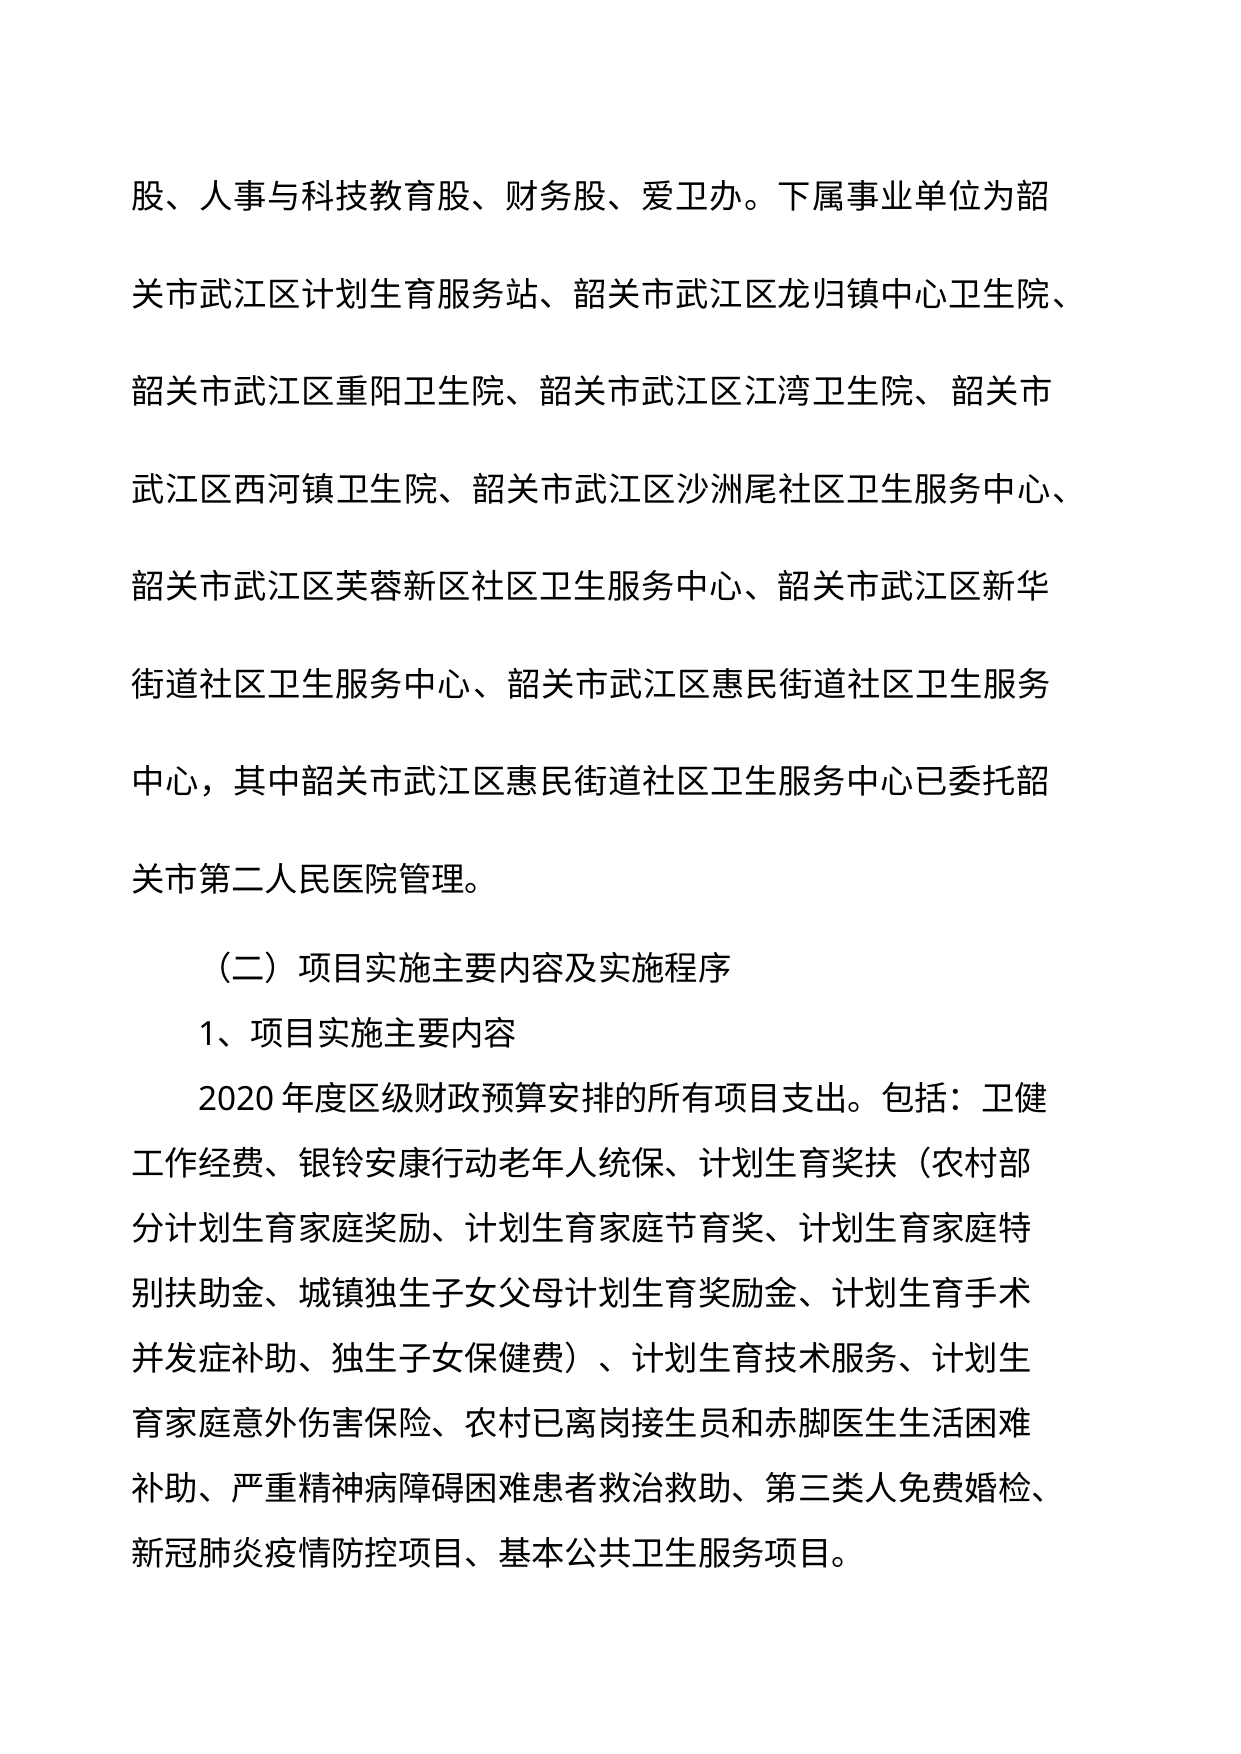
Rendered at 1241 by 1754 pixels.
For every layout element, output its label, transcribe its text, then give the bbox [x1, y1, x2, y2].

text （二）项目实施主要内容及实施程序 [131, 933, 1053, 998]
text 1、项目实施主要内容 [131, 998, 1053, 1063]
text 2020年度区级财政预算安排的所有项目支出。包括：卫健工作经费、银铃安康行动老年人统保、计划生育奖扶（农村部分计划生育家庭奖励、计划生育家庭节育奖、计划生育家庭特别扶助金、城镇独生子女父母计划生育奖励金、计划生育手术并发症补助、独生子女保健费）、计划生育技术服务、计划生育家庭意外伤害保险、农村已离岗接生员和赤脚医生生活困难补助、严重精神病障碍困难患者救治救助、第三类人免费婚检、新冠肺炎疫情防控项目、基本公共卫生服务项目。 [131, 1063, 1053, 1583]
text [131, 162, 1053, 909]
